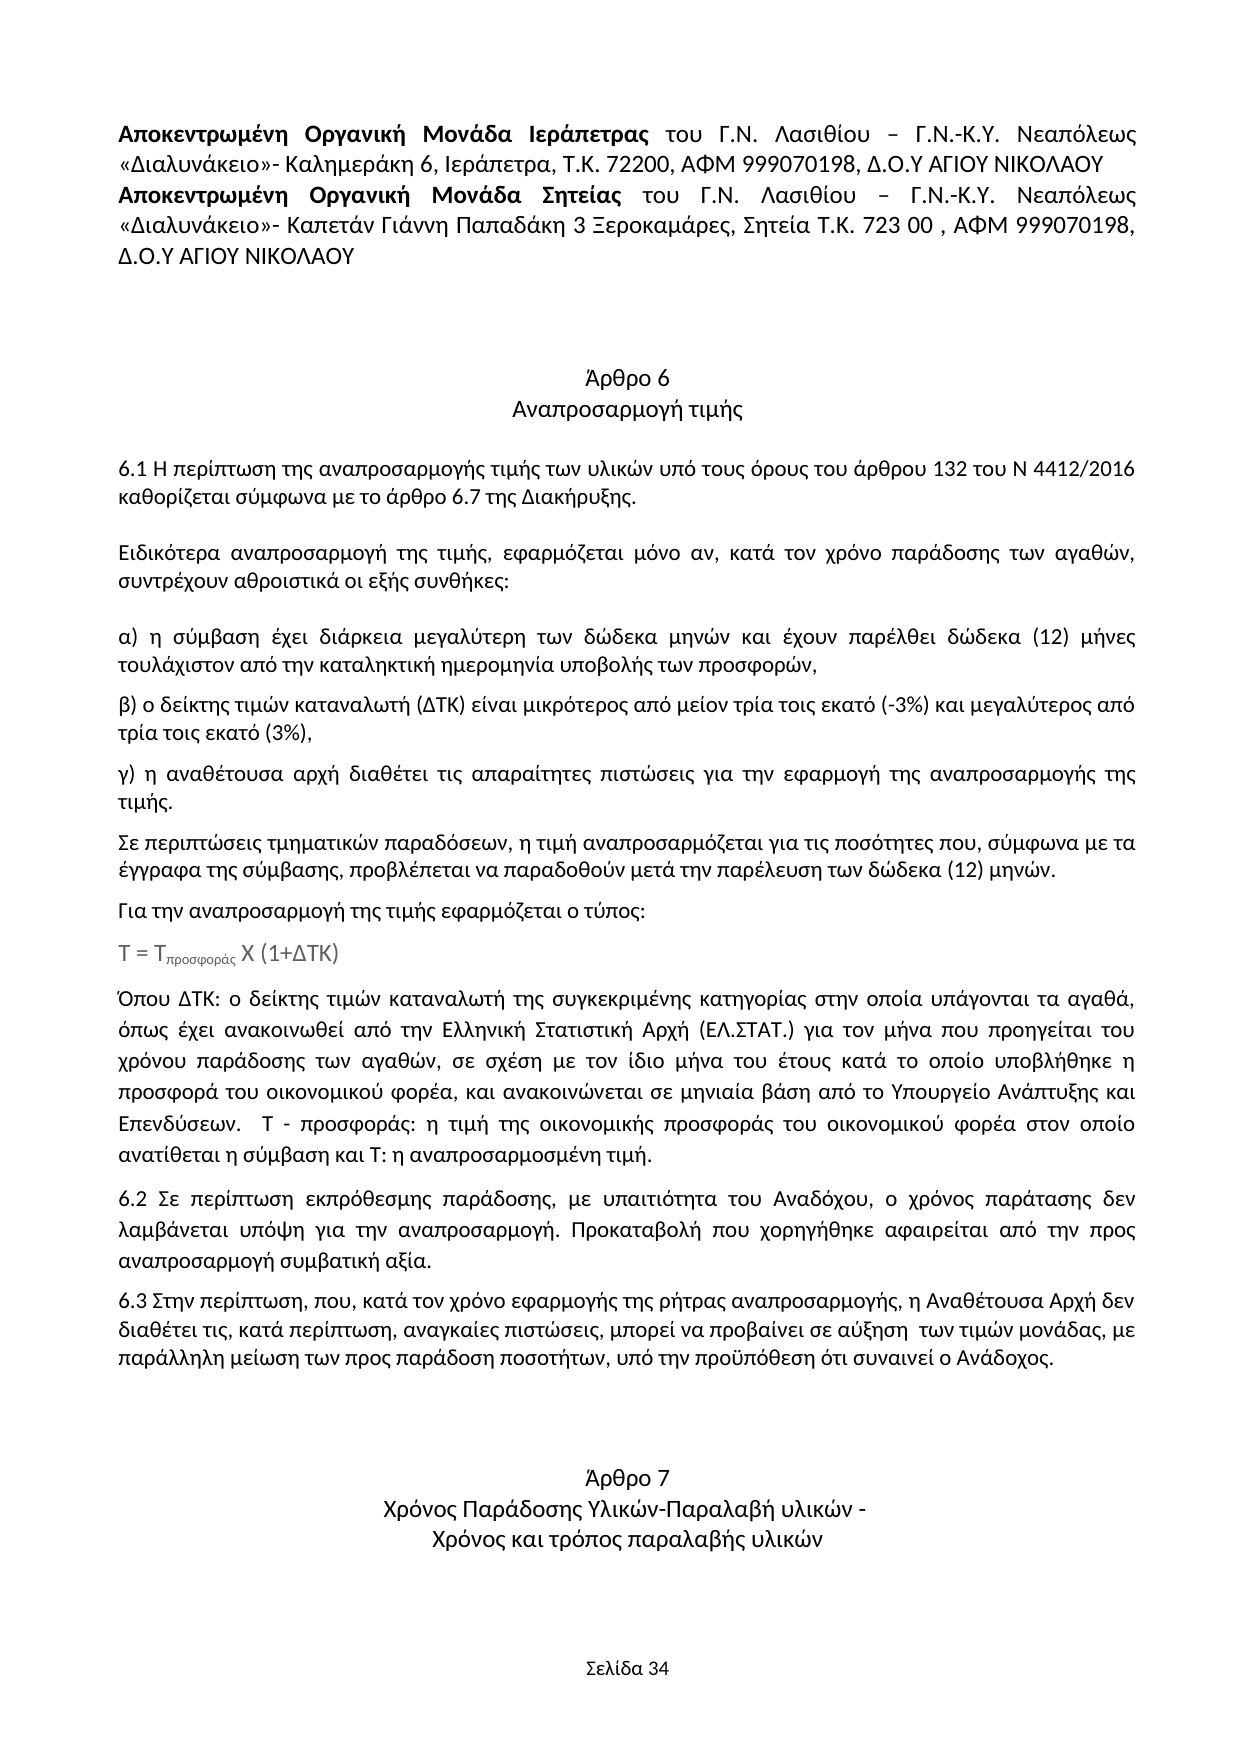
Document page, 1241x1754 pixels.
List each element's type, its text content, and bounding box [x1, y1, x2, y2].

text Τ = Τπροσφοράς Χ (1+ΔΤΚ) [118, 937, 1137, 968]
text Αποκεντρωμένη Οργανική Μονάδα Ιεράπετρας του Γ.Ν. Λασιθίου – Γ.Ν.-Κ.Υ. Νεαπόλεως «Διαλυνάκειο»- Καλημεράκη 6, Ιεράπετρα, Τ.Κ. 72200, ΑΦΜ 999070198, Δ.Ο.Υ ΑΓΙΟΥ ΝΙΚΟΛΑΟΥ [118, 118, 1137, 179]
text Όπου ΔΤΚ: ο δείκτης τιμών καταναλωτή της συγκεκριμένης κατηγορίας στην οποία υπάγονται τα αγαθά, όπως έχει ανακοινωθεί από την Ελληνική Στατιστική Αρχή (ΕΛ.ΣΤΑΤ.) για τον μήνα που προηγείται του χρόνου παράδοσης των αγαθών, σε σχέση με τον ίδιο μήνα του έτους κατά το οποίο υποβλήθηκε η προσφορά του οικονομικού φορέα, και ανακοινώνεται σε μηνιαία βάση από το Υπουργείο Ανάπτυξης και Επενδύσεων. Τ - προσφοράς: η τιμή της οικονομικής προσφοράς του οικονομικού φορέα στον οποίο ανατίθεται η σύμβαση και Τ: η αναπροσαρμοσμένη τιμή. [118, 980, 1137, 1168]
text Άρθρο 7 [118, 1462, 1137, 1493]
text Ειδικότερα αναπροσαρμογή της τιμής, εφαρμόζεται μόνο αν, κατά τον χρόνο παράδοσης των αγαθών, συντρέχουν αθροιστικά οι εξής συνθήκες: [118, 538, 1137, 594]
text Χρόνος Παράδοσης Υλικών-Παραλαβή υλικών - Χρόνος και τρόπος παραλαβής υλικών [118, 1493, 1137, 1554]
text 6.3 Στην περίπτωση, που, κατά τον χρόνο εφαρμογής της ρήτρας αναπροσαρμογής, η Αναθέτουσα Αρχή δεν διαθέτει τις, κατά περίπτωση, αναγκαίες πιστώσεις, μπορεί να προβαίνει σε αύξηση των τιμών μονάδας, με παράλληλη μείωση των προς παράδοση ποσοτήτων, υπό την προϋπόθεση ότι συναινεί ο Ανάδοχος. [118, 1287, 1137, 1371]
text 6.1 Η περίπτωση της αναπροσαρμογής τιμής των υλικών υπό τους όρους του άρθρου 132 του Ν 4412/2016 καθορίζεται σύμφωνα με το άρθρο 6.7 της Διακήρυξης. [118, 454, 1137, 510]
text Για την αναπροσαρμογή της τιμής εφαρμόζεται ο τύπος: [118, 896, 1137, 924]
text 6.2 Σε περίπτωση εκπρόθεσμης παράδοσης, με υπαιτιότητα του Αναδόχου, ο χρόνος παράτασης δεν λαμβάνεται υπόψη για την αναπροσαρμογή. Προκαταβολή που χορηγήθηκε αφαιρείται από την προς αναπροσαρμογή συμβατική αξία. [118, 1180, 1137, 1274]
text Άρθρο 6 [118, 362, 1137, 393]
text Σε περιπτώσεις τμηματικών παραδόσεων, η τιμή αναπροσαρμόζεται για τις ποσότητες που, σύμφωνα με τα έγγραφα της σύμβασης, προβλέπεται να παραδοθούν μετά την παρέλευση των δώδεκα (12) μηνών. [118, 828, 1137, 884]
text γ) η αναθέτουσα αρχή διαθέτει τις απαραίτητες πιστώσεις για την εφαρμογή της αναπροσαρμογής της τιμής. [118, 759, 1137, 815]
text Αποκεντρωμένη Οργανική Μονάδα Σητείας του Γ.Ν. Λασιθίου – Γ.Ν.-Κ.Υ. Νεαπόλεως «Διαλυνάκειο»- Καπετάν Γιάννη Παπαδάκη 3 Ξεροκαμάρες, Σητεία Τ.Κ. 723 00 , ΑΦΜ 999070198, Δ.Ο.Υ ΑΓΙΟΥ ΝΙΚΟΛΑΟΥ [118, 179, 1137, 271]
text α) η σύμβαση έχει διάρκεια μεγαλύτερη των δώδεκα μηνών και έχουν παρέλθει δώδεκα (12) μήνες τουλάχιστον από την καταληκτική ημερομηνία υποβολής των προσφορών, [118, 622, 1137, 678]
text Αναπροσαρμογή τιμής [118, 393, 1137, 423]
text β) ο δείκτης τιμών καταναλωτή (ΔΤΚ) είναι μικρότερος από μείον τρία τοις εκατό (-3%) και μεγαλύτερος από τρία τοις εκατό (3%), [118, 691, 1137, 747]
